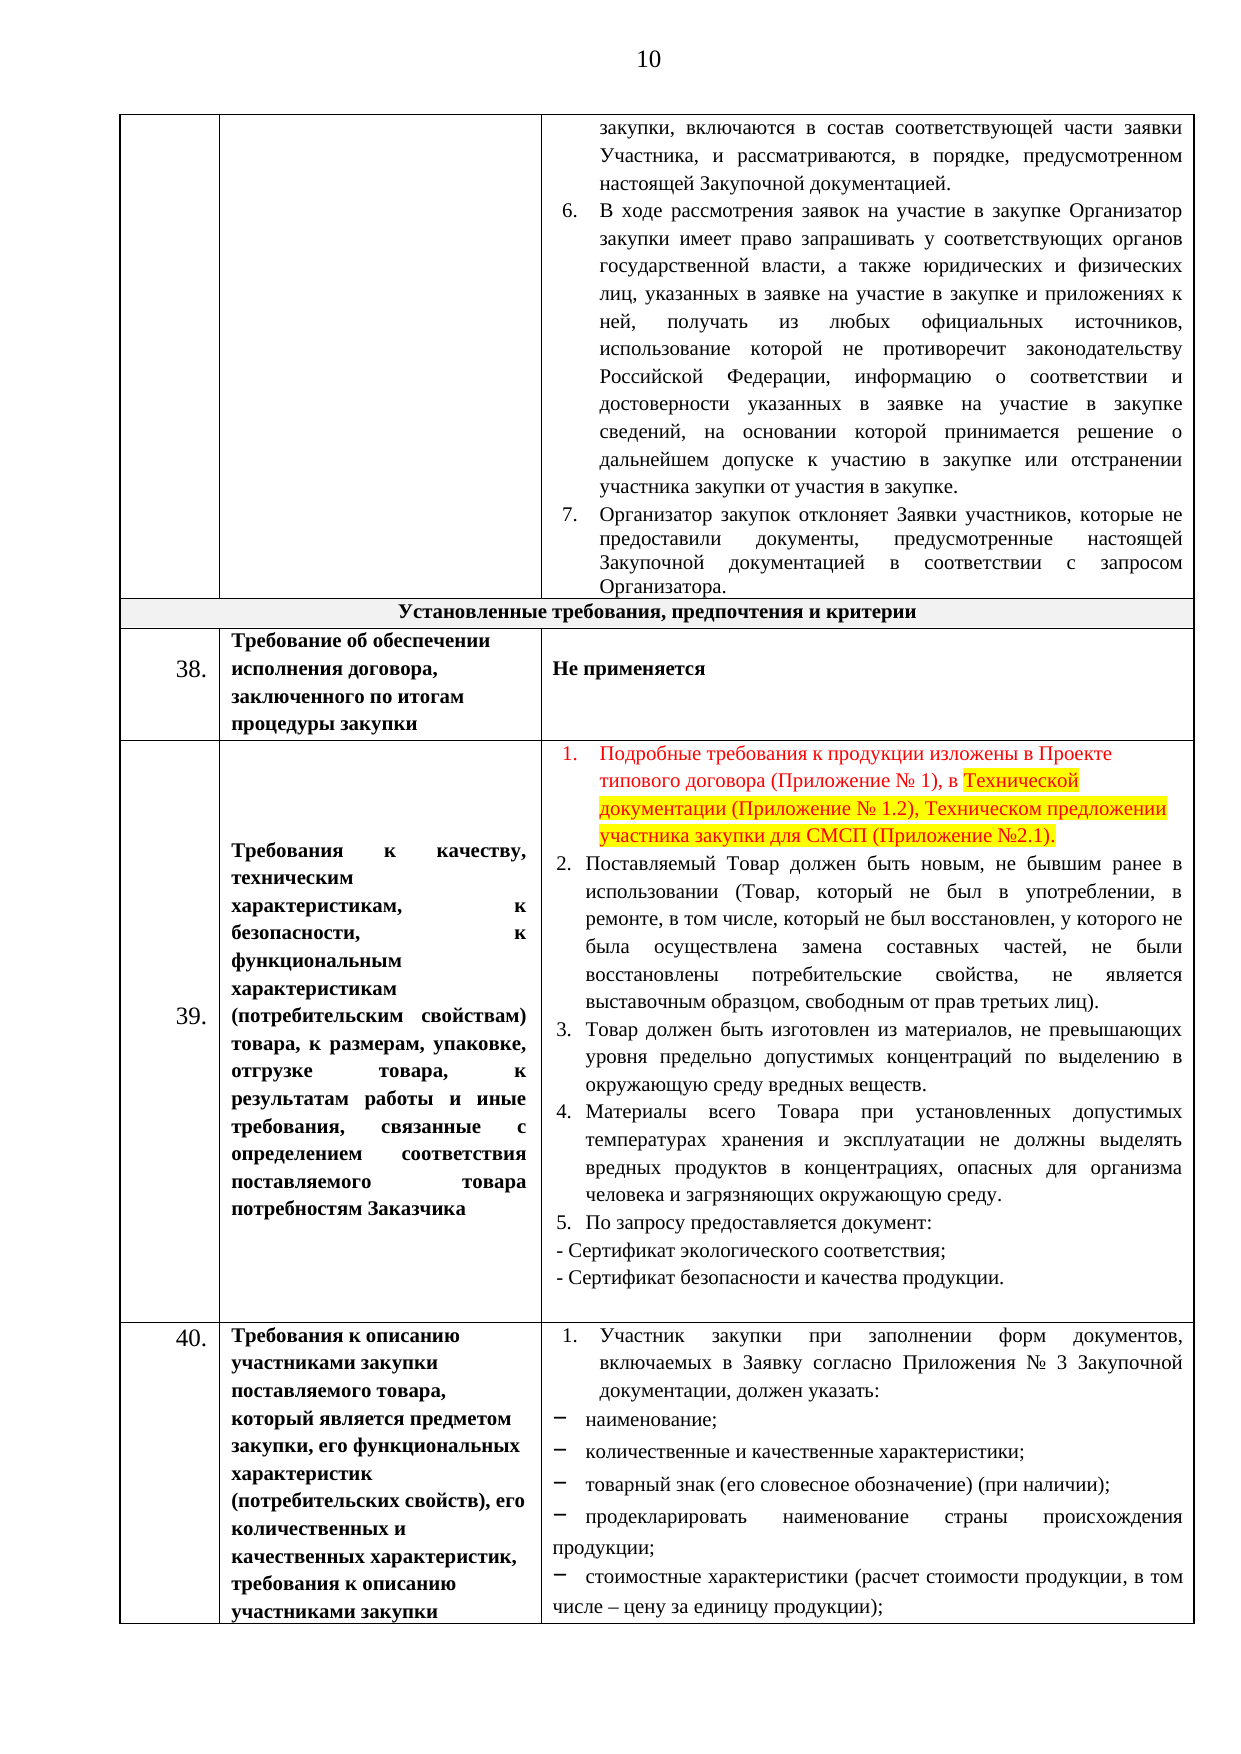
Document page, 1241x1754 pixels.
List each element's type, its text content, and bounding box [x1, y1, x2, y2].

table_cell Требование об обеспечении исполнения договора, заключенного по итогам процедуры закупки [220, 629, 541, 739]
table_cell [542, 1323, 1193, 1623]
table_cell [121, 629, 219, 739]
table_cell Установленные требования, предпочтения и критерии [121, 599, 1193, 627]
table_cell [542, 115, 1193, 598]
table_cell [220, 115, 541, 598]
table_cell Требования к качеству, техническим характеристикам, к безопасности, к функциональным характеристикам (потребительским свойствам) товара, к размерам, упаковке, отгрузке товара, к результатам работы и иные требования, связанные с определением соответствия поставляемого товара потребностям Заказчика [220, 741, 541, 1322]
table_cell [121, 115, 219, 598]
table_cell Подробные требования к продукции изложены в Проекте типового договора (Приложение № 1), в Технической документации (Приложение № 1.2), Техническом предложении участника закупки для СМСП (Приложение №2.1). Поставляемый Товар должен быть новым, не бывшим ранее в использовании (Товар, который не был в употреблении, в ремонте, в том числе, который не был восстановлен, у которого не была осуществлена замена составных частей, не были восстановлены потребительские свойства, не является выставочным образцом, свободным от прав третьих лиц). Товар должен быть изготовлен из материалов, не превышающих уровня предельно допустимых концентраций по выделению в окружающую среду вредных веществ. Материалы всего Товара при установленных допустимых температурах хранения и эксплуатации не должны выделять вредных продуктов в концентрациях, опасных для организма человека и загрязняющих окружающую среду. По запросу предоставляется документ: - Сертификат экологического соответствия; - Сертификат безопасности и качества продукции. [542, 741, 1193, 1322]
table_cell [121, 741, 219, 1322]
table_cell Не применяется [542, 629, 1193, 739]
table_cell [121, 1323, 219, 1623]
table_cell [220, 1323, 541, 1623]
